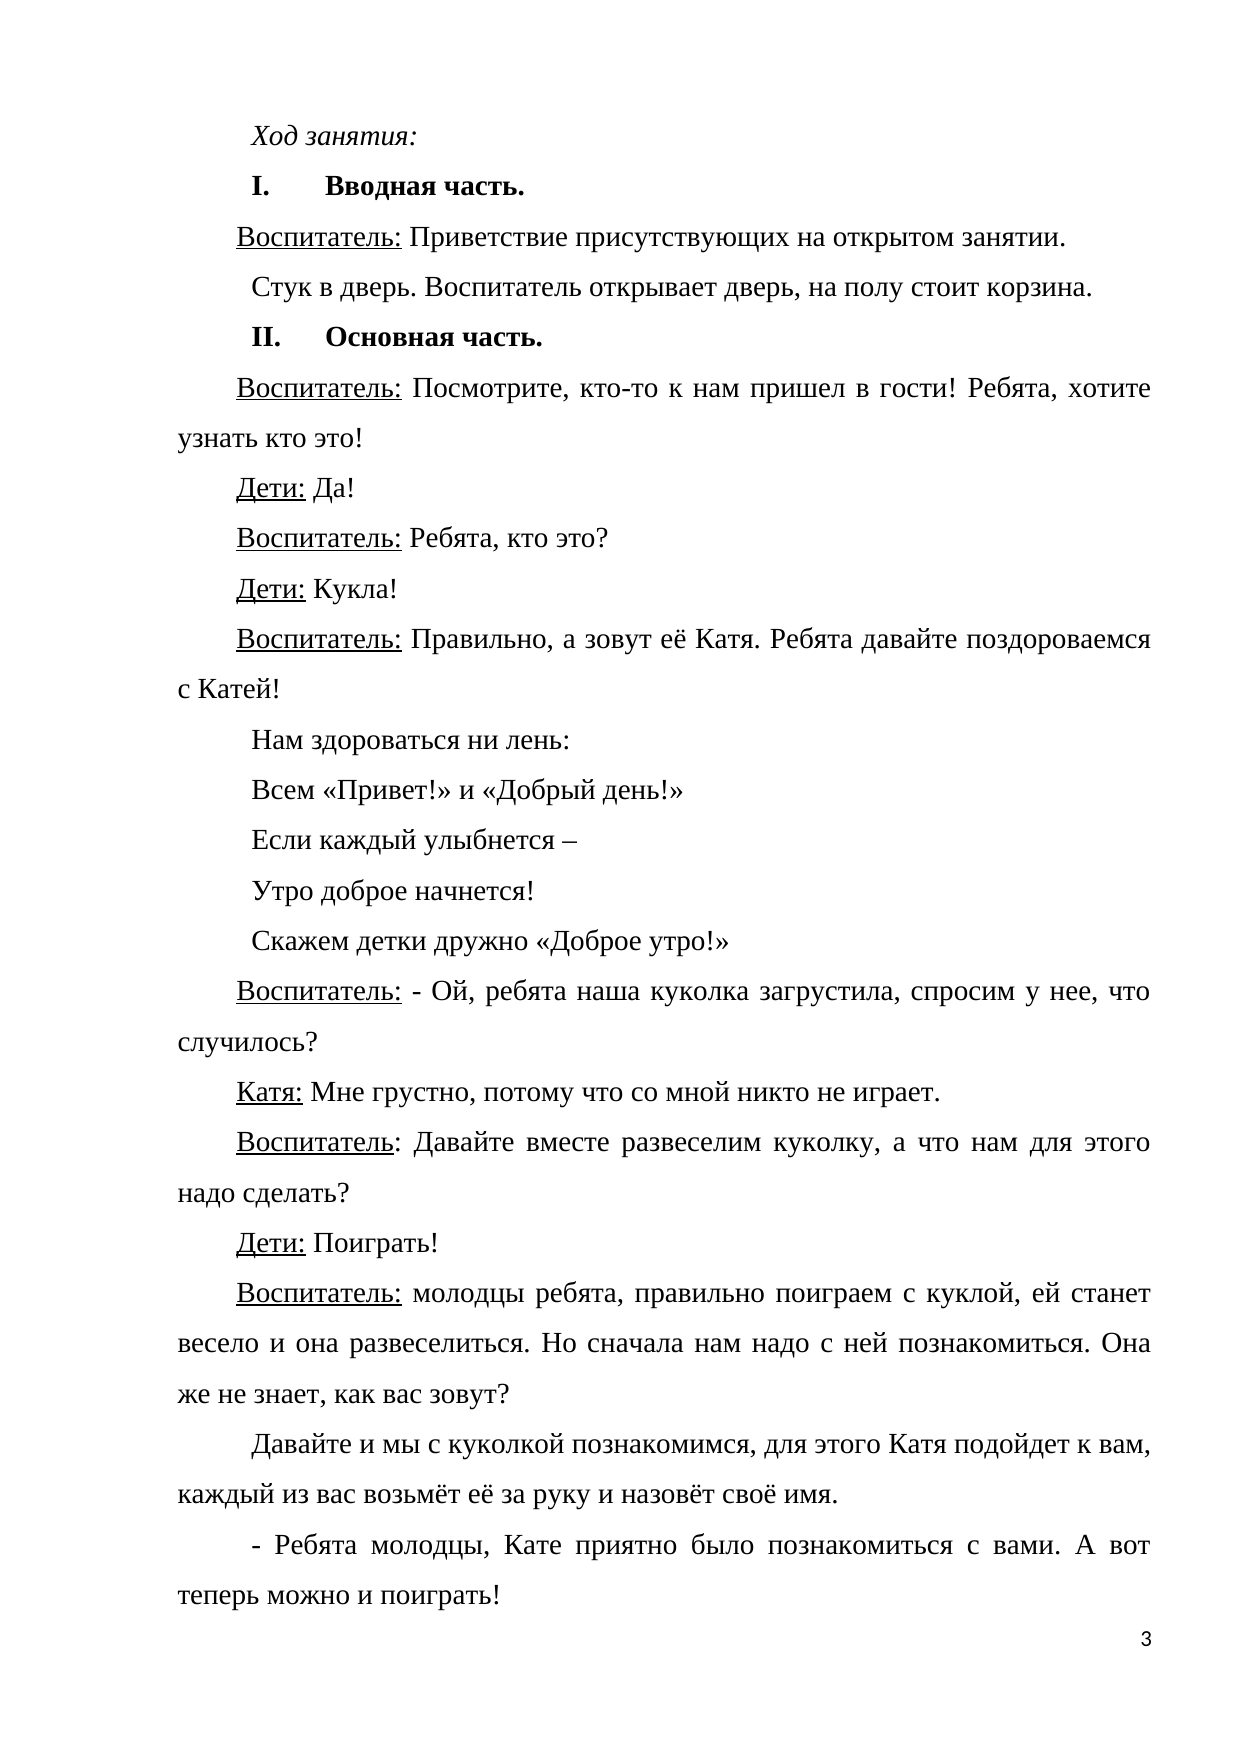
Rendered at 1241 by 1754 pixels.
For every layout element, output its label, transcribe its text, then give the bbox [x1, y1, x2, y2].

list Воспитатель: Приветствие присутствующих на открытом занятии. [177, 219, 1152, 252]
list Основная часть. [177, 319, 1152, 353]
list Скажем детки дружно «Доброе утро!» [177, 923, 1152, 957]
list Дети: Да! [177, 470, 1152, 504]
list Дети: Кукла! [177, 571, 1152, 604]
list Воспитатель: Посмотрите, кто-то к нам пришел в гости! Ребята, хотите узнать кто это! [177, 370, 1152, 453]
text Ход занятия: [177, 118, 1152, 152]
list Воспитатель: - Ой, ребята наша куколка загрустила, спросим у нее, что случилось? [177, 973, 1152, 1057]
list Вводная часть. [177, 168, 1152, 202]
list Если каждый улыбнется – [177, 822, 1152, 856]
list Воспитатель: Правильно, а зовут её Катя. Ребята давайте поздороваемся с Катей! [177, 621, 1152, 705]
list Стук в дверь. Воспитатель открывает дверь, на полу стоит корзина. [177, 269, 1152, 303]
list Давайте и мы с куколкой познакомимся, для этого Катя подойдет к вам, каждый из вас возьмёт её за руку и назовёт своё имя. [177, 1426, 1152, 1510]
list Воспитатель: Давайте вместе развеселим куколку, а что нам для этого надо сделать? [177, 1124, 1152, 1208]
list Утро доброе начнется! [177, 873, 1152, 906]
list Дети: Поиграть! [177, 1225, 1152, 1258]
list Воспитатель: Ребята, кто это? [177, 521, 1152, 554]
list Всем «Привет!» и «Добрый день!» [177, 772, 1152, 806]
list Воспитатель: молодцы ребята, правильно поиграем с куклой, ей станет весело и она развеселиться. Но сначала нам надо с ней познакомиться. Она же не знает, как вас зовут? [177, 1275, 1152, 1409]
list Катя: Мне грустно, потому что со мной никто не играет. [177, 1074, 1152, 1108]
list - Ребята молодцы, Кате приятно было познакомиться с вами. А вот теперь можно и поиграть! [177, 1527, 1152, 1611]
list Нам здороваться ни лень: [177, 722, 1152, 755]
